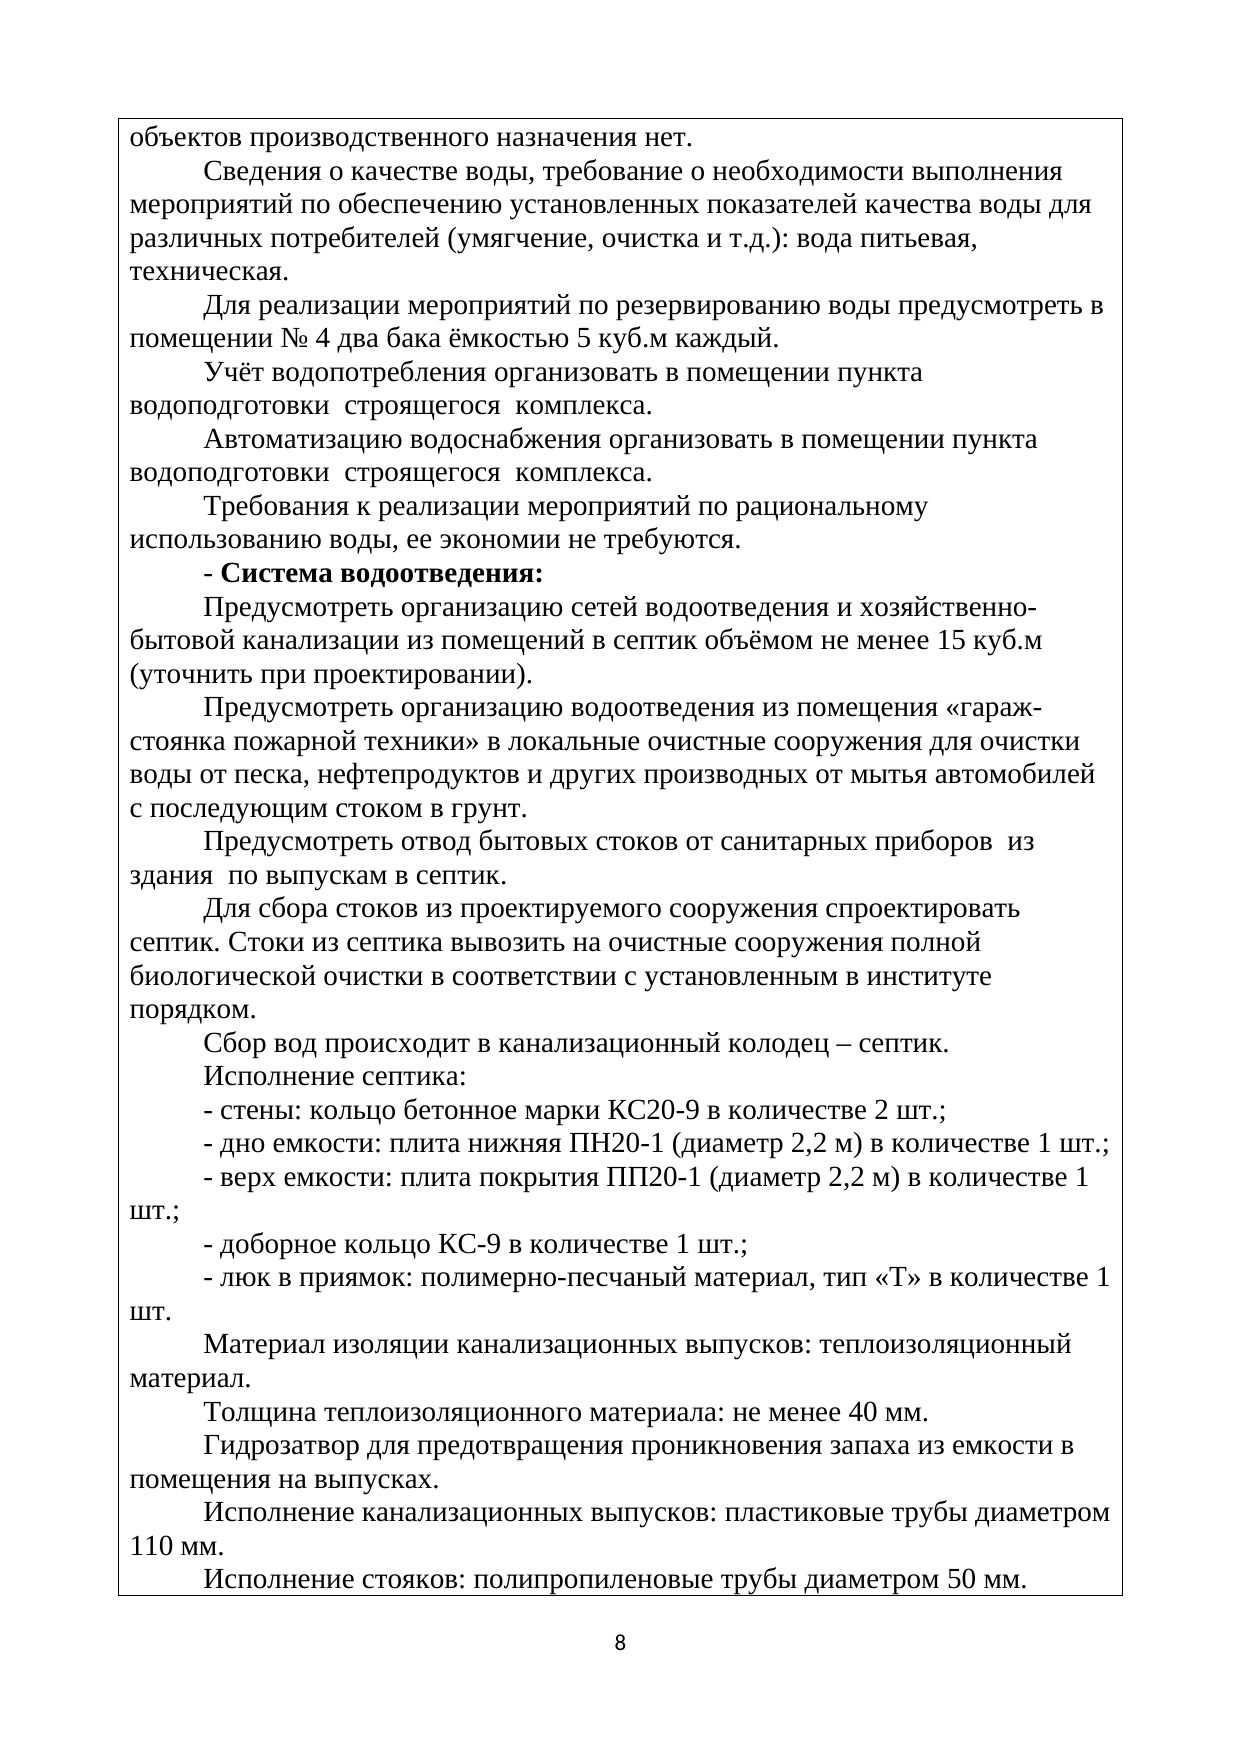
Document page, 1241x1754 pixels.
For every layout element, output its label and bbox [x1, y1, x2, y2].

table_cell [119, 119, 1122, 1595]
